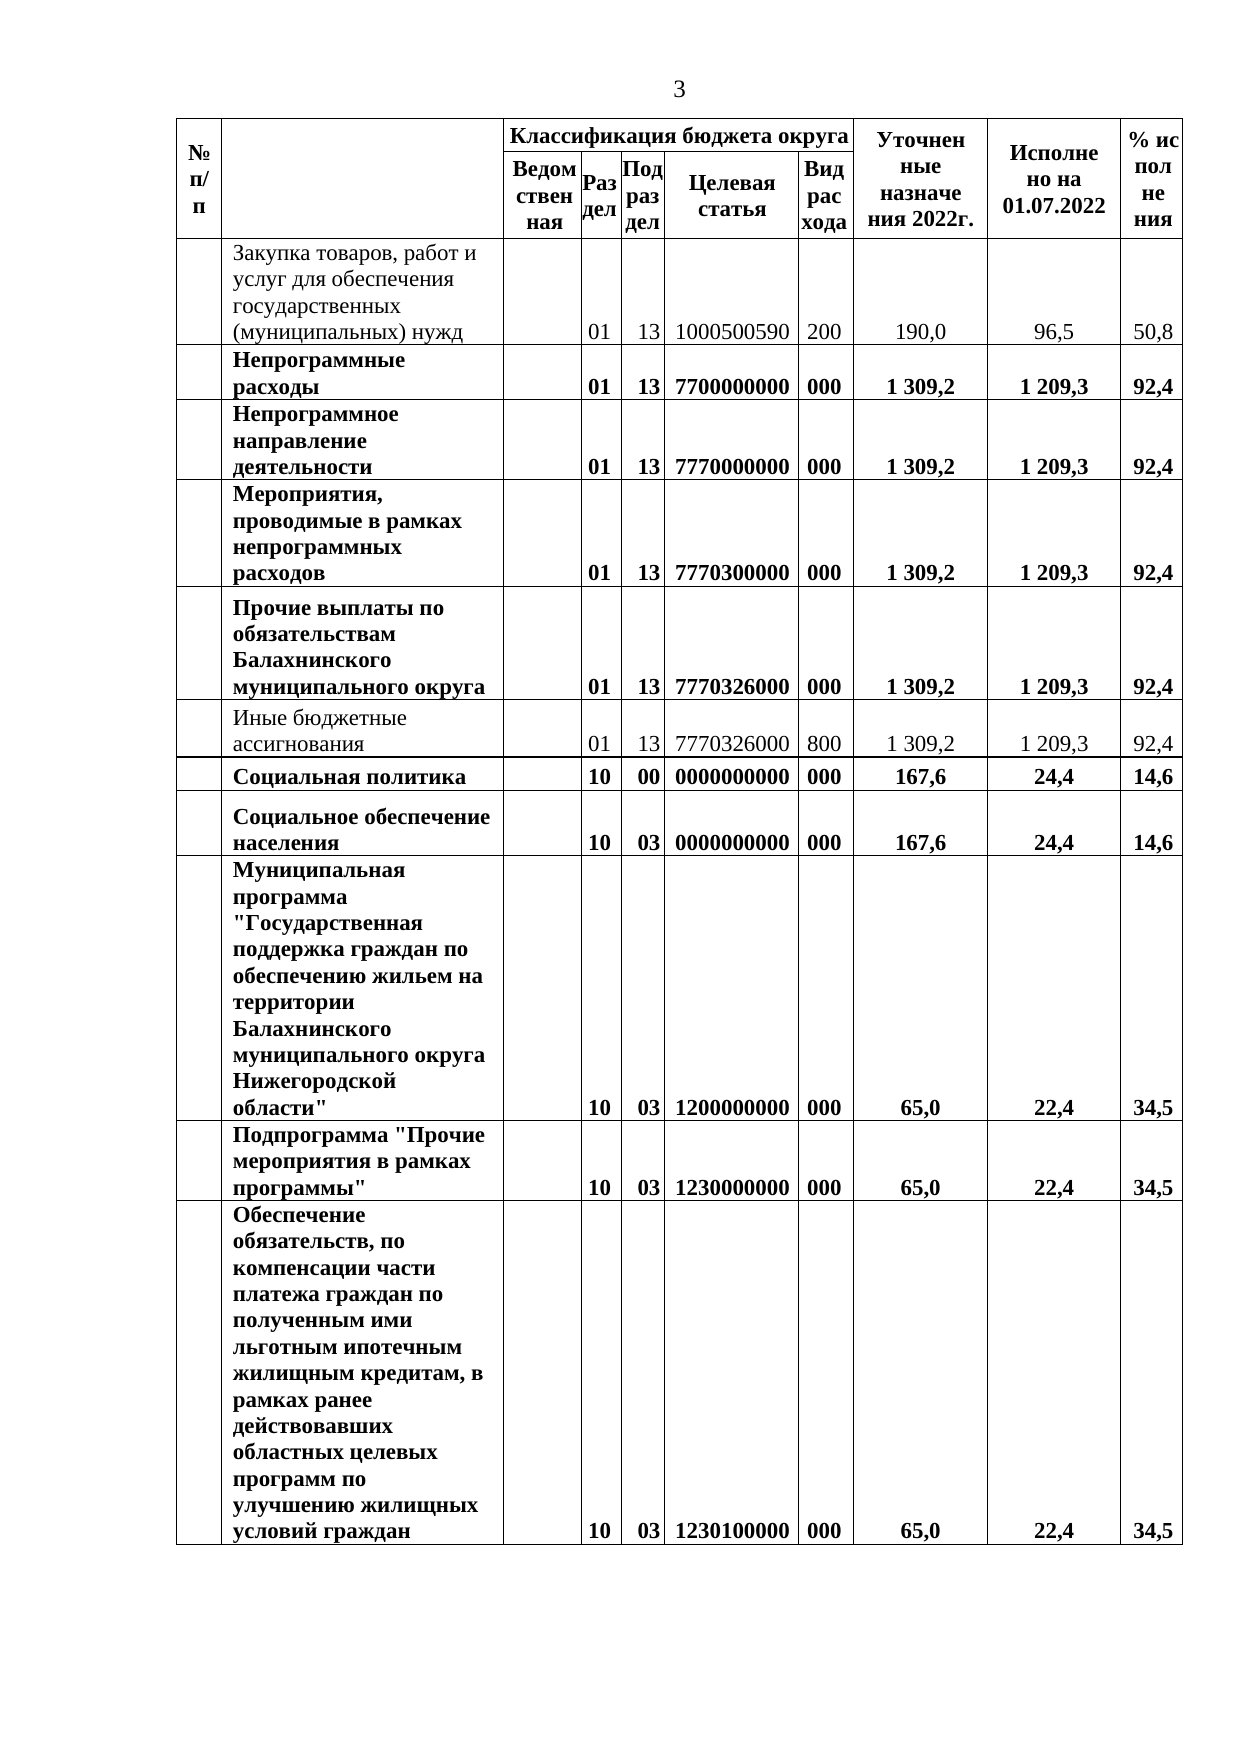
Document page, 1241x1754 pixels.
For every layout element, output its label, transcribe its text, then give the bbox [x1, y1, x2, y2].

table_cell 01 [582, 400, 621, 479]
table_cell 0000000000 [665, 758, 798, 790]
table_cell Социальная политика [222, 758, 503, 790]
table_cell 92,4 [1121, 400, 1182, 479]
table_cell Ведом ствен ная [504, 152, 581, 238]
table_cell 1 309,2 [854, 587, 987, 699]
table_cell 10 [582, 791, 621, 855]
table_header №п/п [177, 119, 221, 238]
table_cell 7770300000 [665, 480, 798, 586]
table_cell 000 [799, 480, 853, 586]
table_cell 13 [622, 700, 664, 756]
table_cell 03 [622, 856, 664, 1120]
table_cell 1 209,3 [988, 480, 1120, 586]
table_cell 24,4 [988, 758, 1120, 790]
table_cell 01 [582, 345, 621, 399]
table_cell 01 [582, 239, 621, 344]
table_cell Закупка товаров, работ и услуг для обеспечения государственных (муниципальных) нужд [222, 239, 503, 344]
table_cell 7770326000 [665, 700, 798, 756]
table_cell 01 [582, 587, 621, 699]
table_cell Муниципальная программа "Государственная поддержка граждан по обеспечению жильем на территории Балахнинского муниципального округа Нижегородской области" [222, 856, 503, 1120]
table_cell 50,8 [1121, 239, 1182, 344]
table_cell 190,0 [854, 239, 987, 344]
table_cell [504, 587, 581, 699]
table_cell 13 [622, 400, 664, 479]
table_cell 7770000000 [665, 400, 798, 479]
table_cell 000 [799, 400, 853, 479]
table_cell Целевая статья [665, 152, 798, 238]
table_cell [504, 400, 581, 479]
table_cell [504, 700, 581, 756]
table_cell 34,5 [1121, 1121, 1182, 1200]
table_cell Под раздел [622, 152, 664, 238]
table_cell 03 [622, 1201, 664, 1544]
table_cell [177, 1201, 221, 1544]
table_header Классификация бюджета округа [504, 119, 853, 151]
table_cell 13 [622, 345, 664, 399]
table_cell Иные бюджетные ассигнования [222, 700, 503, 756]
table_cell Раз дел [582, 152, 621, 238]
table_cell 34,5 [1121, 856, 1182, 1120]
table_cell 000 [799, 587, 853, 699]
table_cell 000 [799, 791, 853, 855]
table_cell 22,4 [988, 1201, 1120, 1544]
table_cell 13 [622, 239, 664, 344]
table_cell 10 [582, 1201, 621, 1544]
table_cell Подпрограмма "Прочие мероприятия в рамках программы" [222, 1121, 503, 1200]
table_cell 13 [622, 587, 664, 699]
table_cell 200 [799, 239, 853, 344]
table_cell [177, 758, 221, 790]
table_cell 1 309,2 [854, 700, 987, 756]
table_cell [504, 480, 581, 586]
table_cell 22,4 [988, 856, 1120, 1120]
table_cell 01 [582, 480, 621, 586]
table_cell [177, 700, 221, 756]
table_cell 1230000000 [665, 1121, 798, 1200]
table_cell [177, 1121, 221, 1200]
table_cell 22,4 [988, 1121, 1120, 1200]
table_cell 92,4 [1121, 700, 1182, 756]
table_cell 1 209,3 [988, 400, 1120, 479]
table_cell Прочие выплаты по обязательствам Балахнинского муниципального округа [222, 587, 503, 699]
table_cell 92,4 [1121, 587, 1182, 699]
table_cell 92,4 [1121, 345, 1182, 399]
table_cell [177, 345, 221, 399]
table_cell [177, 239, 221, 344]
table_cell 10 [582, 856, 621, 1120]
table_cell 1200000000 [665, 856, 798, 1120]
table_cell 167,6 [854, 791, 987, 855]
table_cell 1000500590 [665, 239, 798, 344]
table_cell 000 [799, 1121, 853, 1200]
table_cell 1 209,3 [988, 587, 1120, 699]
table_cell 7700000000 [665, 345, 798, 399]
table_cell 000 [799, 345, 853, 399]
table_cell 92,4 [1121, 480, 1182, 586]
table_cell [504, 791, 581, 855]
table_cell [504, 758, 581, 790]
table_cell [504, 345, 581, 399]
table_cell [177, 587, 221, 699]
table_cell Непрограммные расходы [222, 345, 503, 399]
table_cell Мероприятия, проводимые в рамках непрограммных расходов [222, 480, 503, 586]
table_cell 13 [622, 480, 664, 586]
table_cell 7770326000 [665, 587, 798, 699]
table_cell 800 [799, 700, 853, 756]
table_cell Вид рас хода [799, 152, 853, 238]
table_cell [504, 1121, 581, 1200]
table_cell 01 [582, 700, 621, 756]
table_cell [177, 856, 221, 1120]
table_cell Обеспечение обязательств, по компенсации части платежа граждан по полученным ими льготным ипотечным жилищным кредитам, в рамках ранее действовавших областных целевых программ по улучшению жилищных условий граждан [222, 1201, 503, 1544]
table_cell Непрограммное направление деятельности [222, 400, 503, 479]
table_cell 24,4 [988, 791, 1120, 855]
table_cell [177, 791, 221, 855]
table_cell [504, 239, 581, 344]
table_cell 1230100000 [665, 1201, 798, 1544]
table_cell 65,0 [854, 1121, 987, 1200]
table_cell 167,6 [854, 758, 987, 790]
table_cell 1 309,2 [854, 480, 987, 586]
table_cell 14,6 [1121, 758, 1182, 790]
table_cell 65,0 [854, 1201, 987, 1544]
table_cell Социальное обеспечение населения [222, 791, 503, 855]
table_header Исполне но на 01.07.2022 [988, 119, 1120, 238]
table_cell 1 209,3 [988, 345, 1120, 399]
table_cell 03 [622, 791, 664, 855]
table_cell 000 [799, 758, 853, 790]
table_cell [177, 400, 221, 479]
table_cell [504, 856, 581, 1120]
table_cell 1 209,3 [988, 700, 1120, 756]
table_cell 00 [622, 758, 664, 790]
table_header % ис пол не ния [1121, 119, 1182, 238]
table_cell [504, 1201, 581, 1544]
table_header Уточнен ные назначе ния 2022г. [854, 119, 987, 238]
table_cell 03 [622, 1121, 664, 1200]
table_cell 000 [799, 856, 853, 1120]
table_cell 0000000000 [665, 791, 798, 855]
table_cell 1 309,2 [854, 345, 987, 399]
table_cell 96,5 [988, 239, 1120, 344]
table_header [222, 119, 503, 238]
table_cell 65,0 [854, 856, 987, 1120]
table_cell 10 [582, 1121, 621, 1200]
table_cell 1 309,2 [854, 400, 987, 479]
table_cell [177, 480, 221, 586]
table_cell 10 [582, 758, 621, 790]
table_cell 000 [799, 1201, 853, 1544]
table_cell 14,6 [1121, 791, 1182, 855]
table_cell 34,5 [1121, 1201, 1182, 1544]
